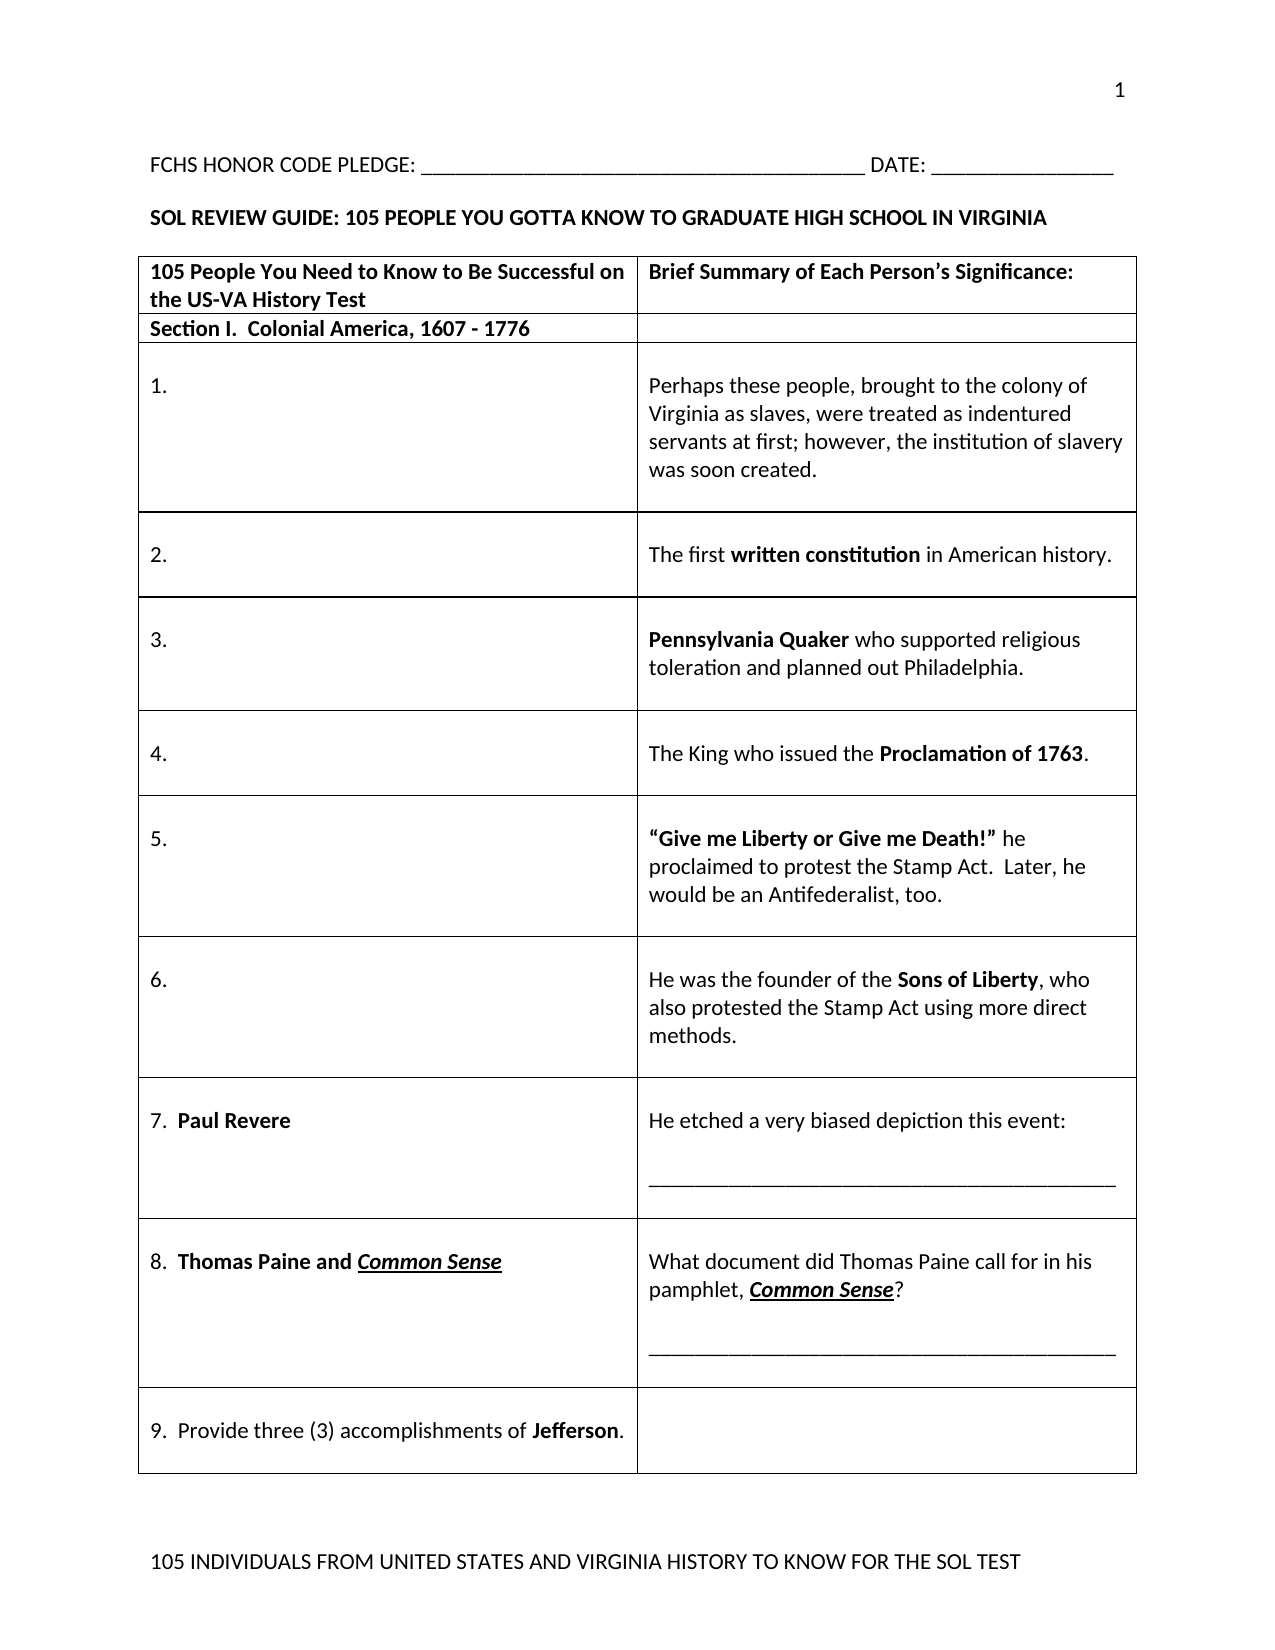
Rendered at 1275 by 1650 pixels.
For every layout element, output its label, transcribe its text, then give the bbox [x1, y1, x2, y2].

table_cell He etched a very biased depiction this event: _________________________________________ [638, 1078, 1136, 1218]
table_cell [638, 314, 1136, 342]
table_cell 4. [139, 711, 637, 795]
table_cell 9. Provide three (3) accomplishments of Jefferson. [139, 1388, 637, 1472]
table_cell Pennsylvania Quaker who supported religious toleration and planned out Philadelphia. [638, 598, 1136, 709]
table_cell 1. [139, 343, 637, 511]
table_cell “Give me Liberty or Give me Death!” he proclaimed to protest the Stamp Act. Later, he would be an Antifederalist, too. [638, 796, 1136, 936]
table_header Brief Summary of Each Person’s Significance: [638, 257, 1136, 313]
table_cell 6. [139, 937, 637, 1077]
table_cell 2. [139, 513, 637, 596]
table_cell [638, 1388, 1136, 1472]
table_cell 5. [139, 796, 637, 936]
table_header 105 People You Need to Know to Be Successful on the US-VA History Test [139, 257, 637, 313]
table_cell 7. Paul Revere [139, 1078, 637, 1218]
table_cell 8. Thomas Paine and Common Sense [139, 1219, 637, 1387]
text FCHS HONOR CODE PLEDGE: _______________________________________ DATE: ________________ [150, 150, 1125, 178]
table_cell What document did Thomas Paine call for in his pamphlet, Common Sense? _________________________________________ [638, 1219, 1136, 1387]
table_cell He was the founder of the Sons of Liberty, who also protested the Stamp Act using more direct methods. [638, 937, 1136, 1077]
table_cell The first written constitution in American history. [638, 513, 1136, 596]
table_cell The King who issued the Proclamation of 1763. [638, 711, 1136, 795]
table_cell Section I. Colonial America, 1607 - 1776 [139, 314, 637, 342]
table_cell 3. [139, 598, 637, 709]
table_cell Perhaps these people, brought to the colony of Virginia as slaves, were treated as indentured servants at first; however, the institution of slavery was soon created. [638, 343, 1136, 511]
text SOL REVIEW GUIDE: 105 PEOPLE YOU GOTTA KNOW TO GRADUATE HIGH SCHOOL IN VIRGINIA [150, 203, 1125, 231]
